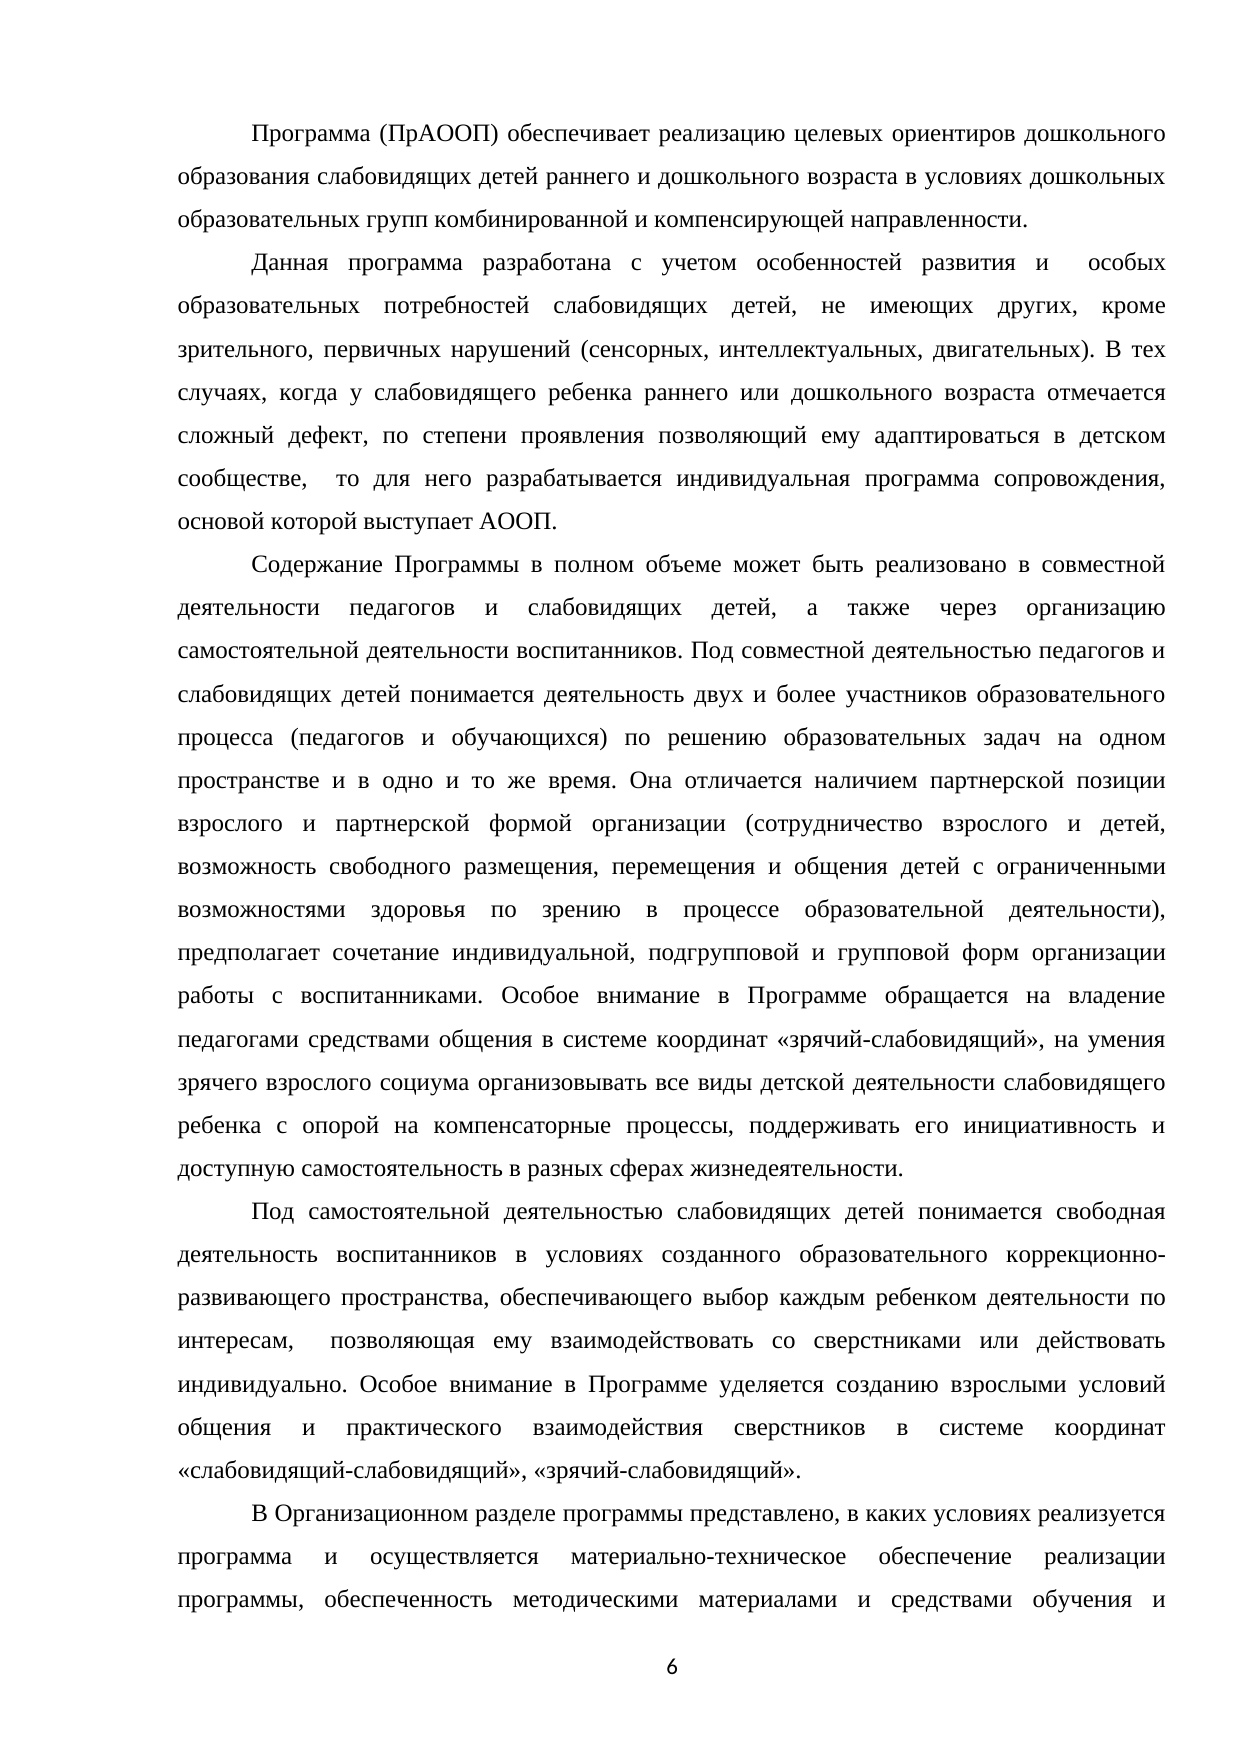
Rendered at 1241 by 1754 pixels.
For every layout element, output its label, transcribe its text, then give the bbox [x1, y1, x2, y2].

text Программа (ПрАООП) обеспечивает реализацию целевых ориентиров дошкольного образования слабовидящих детей раннего и дошкольного возраста в условиях дошкольных образовательных групп комбинированной и компенсирующей направленности. [177, 118, 1167, 233]
text Данная программа разработана с учетом особенностей развития и особых образовательных потребностей слабовидящих детей, не имеющих других, кроме зрительного, первичных нарушений (сенсорных, интеллектуальных, двигательных). В тех случаях, когда у слабовидящего ребенка раннего или дошкольного возраста отмечается сложный дефект, по степени проявления позволяющий ему адаптироваться в детском сообществе, то для него разрабатывается индивидуальная программа сопровождения, основой которой выступает АООП. [177, 247, 1167, 535]
text Под самостоятельной деятельностью слабовидящих детей понимается свободная деятельность воспитанников в условиях созданного образовательного коррекционно-развивающего пространства, обеспечивающего выбор каждым ребенком деятельности по интересам, позволяющая ему взаимодействовать со сверстниками или действовать индивидуально. Особое внимание в Программе уделяется созданию взрослыми условий общения и практического взаимодействия сверстников в системе координат «слабовидящий-слабовидящий», «зрячий-слабовидящий». [177, 1196, 1167, 1484]
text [177, 1498, 1167, 1613]
text Содержание Программы в полном объеме может быть реализовано в совместной деятельности педагогов и слабовидящих детей, а также через организацию самостоятельной деятельности воспитанников. Под совместной деятельностью педагогов и слабовидящих детей понимается деятельность двух и более участников образовательного процесса (педагогов и обучающихся) по решению образовательных задач на одном пространстве и в одно и то же время. Она отличается наличием партнерской позиции взрослого и партнерской формой организации (сотрудничество взрослого и детей, возможность свободного размещения, перемещения и общения детей с ограниченными возможностями здоровья по зрению в процессе образовательной деятельности), предполагает сочетание индивидуальной, подгрупповой и групповой форм организации работы с воспитанниками. Особое внимание в Программе обращается на владение педагогами средствами общения в системе координат «зрячий-слабовидящий», на умения зрячего взрослого социума организовывать все виды детской деятельности слабовидящего ребенка с опорой на компенсаторные процессы, поддерживать его инициативность и доступную самостоятельность в разных сферах жизнедеятельности. [177, 549, 1167, 1182]
